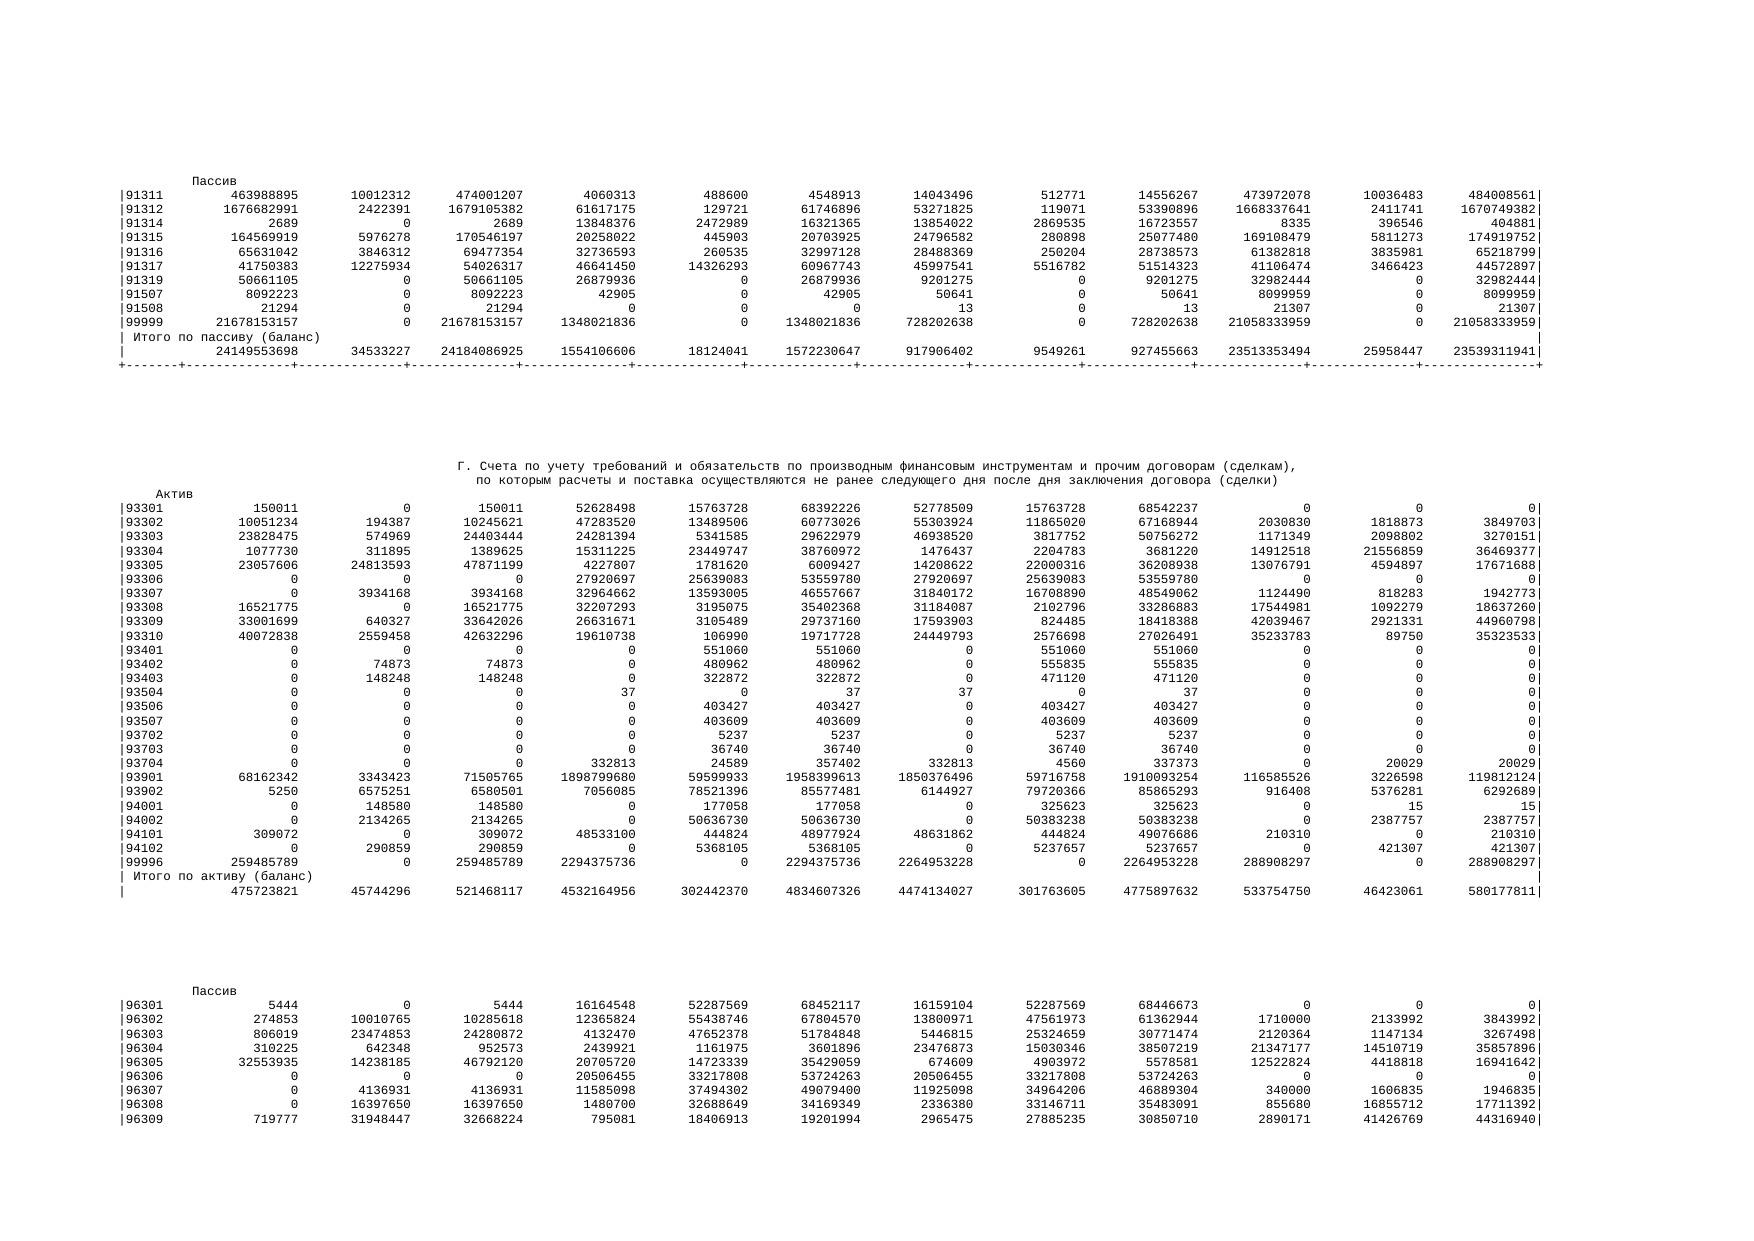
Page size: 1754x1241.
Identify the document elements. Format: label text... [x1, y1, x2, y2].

text | 24149553698 34533227 24184086925 1554106606 18124041 1572230647 917906402 9549261 927455663 23513353494 25958447 23539311941| [118, 345, 1636, 359]
text |91315 164569919 5976278 170546197 20258022 445903 20703925 24796582 280898 25077480 169108479 5811273 174919752| [118, 231, 1636, 246]
text |91319 50661105 0 50661105 26879936 0 26879936 9201275 0 9201275 32982444 0 32982444| [118, 274, 1636, 288]
text |99996 259485789 0 259485789 2294375736 0 2294375736 2264953228 0 2264953228 288908297 0 288908297| [118, 856, 1636, 870]
text |94002 0 2134265 2134265 0 50636730 50636730 0 50383238 50383238 0 2387757 2387757| [118, 814, 1636, 828]
text |91508 21294 0 21294 0 0 0 13 0 13 21307 0 21307| [118, 302, 1636, 316]
text |94102 0 290859 290859 0 5368105 5368105 0 5237657 5237657 0 421307 421307| [118, 842, 1636, 856]
text |93307 0 3934168 3934168 32964662 13593005 46557667 31840172 16708890 48549062 1124490 818283 1942773| [118, 587, 1636, 601]
text |93704 0 0 0 332813 24589 357402 332813 4560 337373 0 20029 20029| [118, 757, 1636, 771]
text |93506 0 0 0 0 403427 403427 0 403427 403427 0 0 0| [118, 700, 1636, 714]
text |93402 0 74873 74873 0 480962 480962 0 555835 555835 0 0 0| [118, 658, 1636, 672]
text |93702 0 0 0 0 5237 5237 0 5237 5237 0 0 0| [118, 729, 1636, 743]
text |96305 32553935 14238185 46792120 20705720 14723339 35429059 674609 4903972 5578581 12522824 4418818 16941642| [118, 1056, 1636, 1070]
text |96303 806019 23474853 24280872 4132470 47652378 51784848 5446815 25324659 30771474 2120364 1147134 3267498| [118, 1028, 1636, 1042]
text |93309 33001699 640327 33642026 26631671 3105489 29737160 17593903 824485 18418388 42039467 2921331 44960798| [118, 615, 1636, 629]
text |93507 0 0 0 0 403609 403609 0 403609 403609 0 0 0| [118, 714, 1636, 729]
text |93303 23828475 574969 24403444 24281394 5341585 29622979 46938520 3817752 50756272 1171349 2098802 3270151| [118, 530, 1636, 544]
text |96304 310225 642348 952573 2439921 1161975 3601896 23476873 15030346 38507219 21347177 14510719 35857896| [118, 1042, 1636, 1056]
text |93302 10051234 194387 10245621 47283520 13489506 60773026 55303924 11865020 67168944 2030830 1818873 3849703| [118, 516, 1636, 530]
text |96307 0 4136931 4136931 11585098 37494302 49079400 11925098 34964206 46889304 340000 1606835 1946835| [118, 1084, 1636, 1098]
text Г. Счета по учету требований и обязательств по производным финансовым инструментам и прочим договорам (сделкам), [118, 459, 1636, 474]
text |94101 309072 0 309072 48533100 444824 48977924 48631862 444824 49076686 210310 0 210310| [118, 828, 1636, 842]
text | Итого по активу (баланс) | [118, 870, 1636, 884]
text |93901 68162342 3343423 71505765 1898799680 59599933 1958399613 1850376496 59716758 1910093254 116585526 3226598 119812124| [118, 771, 1636, 785]
text |93902 5250 6575251 6580501 7056085 78521396 85577481 6144927 79720366 85865293 916408 5376281 6292689| [118, 785, 1636, 799]
text |94001 0 148580 148580 0 177058 177058 0 325623 325623 0 15 15| [118, 799, 1636, 814]
text |91316 65631042 3846312 69477354 32736593 260535 32997128 28488369 250204 28738573 61382818 3835981 65218799| [118, 246, 1636, 260]
text |93403 0 148248 148248 0 322872 322872 0 471120 471120 0 0 0| [118, 672, 1636, 686]
text |96302 274853 10010765 10285618 12365824 55438746 67804570 13800971 47561973 61362944 1710000 2133992 3843992| [118, 1013, 1636, 1028]
text | 475723821 45744296 521468117 4532164956 302442370 4834607326 4474134027 301763605 4775897632 533754750 46423061 580177811| [118, 884, 1636, 899]
text |91317 41750383 12275934 54026317 46641450 14326293 60967743 45997541 5516782 51514323 41106474 3466423 44572897| [118, 260, 1636, 274]
text |93305 23057606 24813593 47871199 4227807 1781620 6009427 14208622 22000316 36208938 13076791 4594897 17671688| [118, 559, 1636, 573]
text |93301 150011 0 150011 52628498 15763728 68392226 52778509 15763728 68542237 0 0 0| [118, 502, 1636, 516]
text |96308 0 16397650 16397650 1480700 32688649 34169349 2336380 33146711 35483091 855680 16855712 17711392| [118, 1098, 1636, 1113]
text |93703 0 0 0 0 36740 36740 0 36740 36740 0 0 0| [118, 743, 1636, 757]
text Пассив [118, 175, 1636, 189]
text +-------+--------------+--------------+--------------+--------------+--------------+--------------+--------------+--------------+--------------+--------------+--------------+---------------+ [118, 359, 1636, 373]
text |96309 719777 31948447 32668224 795081 18406913 19201994 2965475 27885235 30850710 2890171 41426769 44316940| [118, 1113, 1636, 1127]
text |96306 0 0 0 20506455 33217808 53724263 20506455 33217808 53724263 0 0 0| [118, 1070, 1636, 1084]
text |91311 463988895 10012312 474001207 4060313 488600 4548913 14043496 512771 14556267 473972078 10036483 484008561| [118, 189, 1636, 203]
text |93306 0 0 0 27920697 25639083 53559780 27920697 25639083 53559780 0 0 0| [118, 573, 1636, 587]
text |93308 16521775 0 16521775 32207293 3195075 35402368 31184087 2102796 33286883 17544981 1092279 18637260| [118, 601, 1636, 615]
text |96301 5444 0 5444 16164548 52287569 68452117 16159104 52287569 68446673 0 0 0| [118, 999, 1636, 1013]
text |91314 2689 0 2689 13848376 2472989 16321365 13854022 2869535 16723557 8335 396546 404881| [118, 217, 1636, 231]
text |93304 1077730 311895 1389625 15311225 23449747 38760972 1476437 2204783 3681220 14912518 21556859 36469377| [118, 544, 1636, 559]
text |91507 8092223 0 8092223 42905 0 42905 50641 0 50641 8099959 0 8099959| [118, 288, 1636, 302]
text | Итого по пассиву (баланс) | [118, 331, 1636, 345]
text |91312 1676682991 2422391 1679105382 61617175 129721 61746896 53271825 119071 53390896 1668337641 2411741 1670749382| [118, 203, 1636, 217]
text |93401 0 0 0 0 551060 551060 0 551060 551060 0 0 0| [118, 644, 1636, 658]
text |93504 0 0 0 37 0 37 37 0 37 0 0 0| [118, 686, 1636, 700]
text Пассив [118, 985, 1636, 999]
text Актив [118, 488, 1636, 502]
text |93310 40072838 2559458 42632296 19610738 106990 19717728 24449793 2576698 27026491 35233783 89750 35323533| [118, 629, 1636, 644]
text |99999 21678153157 0 21678153157 1348021836 0 1348021836 728202638 0 728202638 21058333959 0 21058333959| [118, 316, 1636, 331]
text по которым расчеты и поставка осуществляются не ранее следующего дня после дня заключения договора (сделки) [118, 474, 1636, 488]
